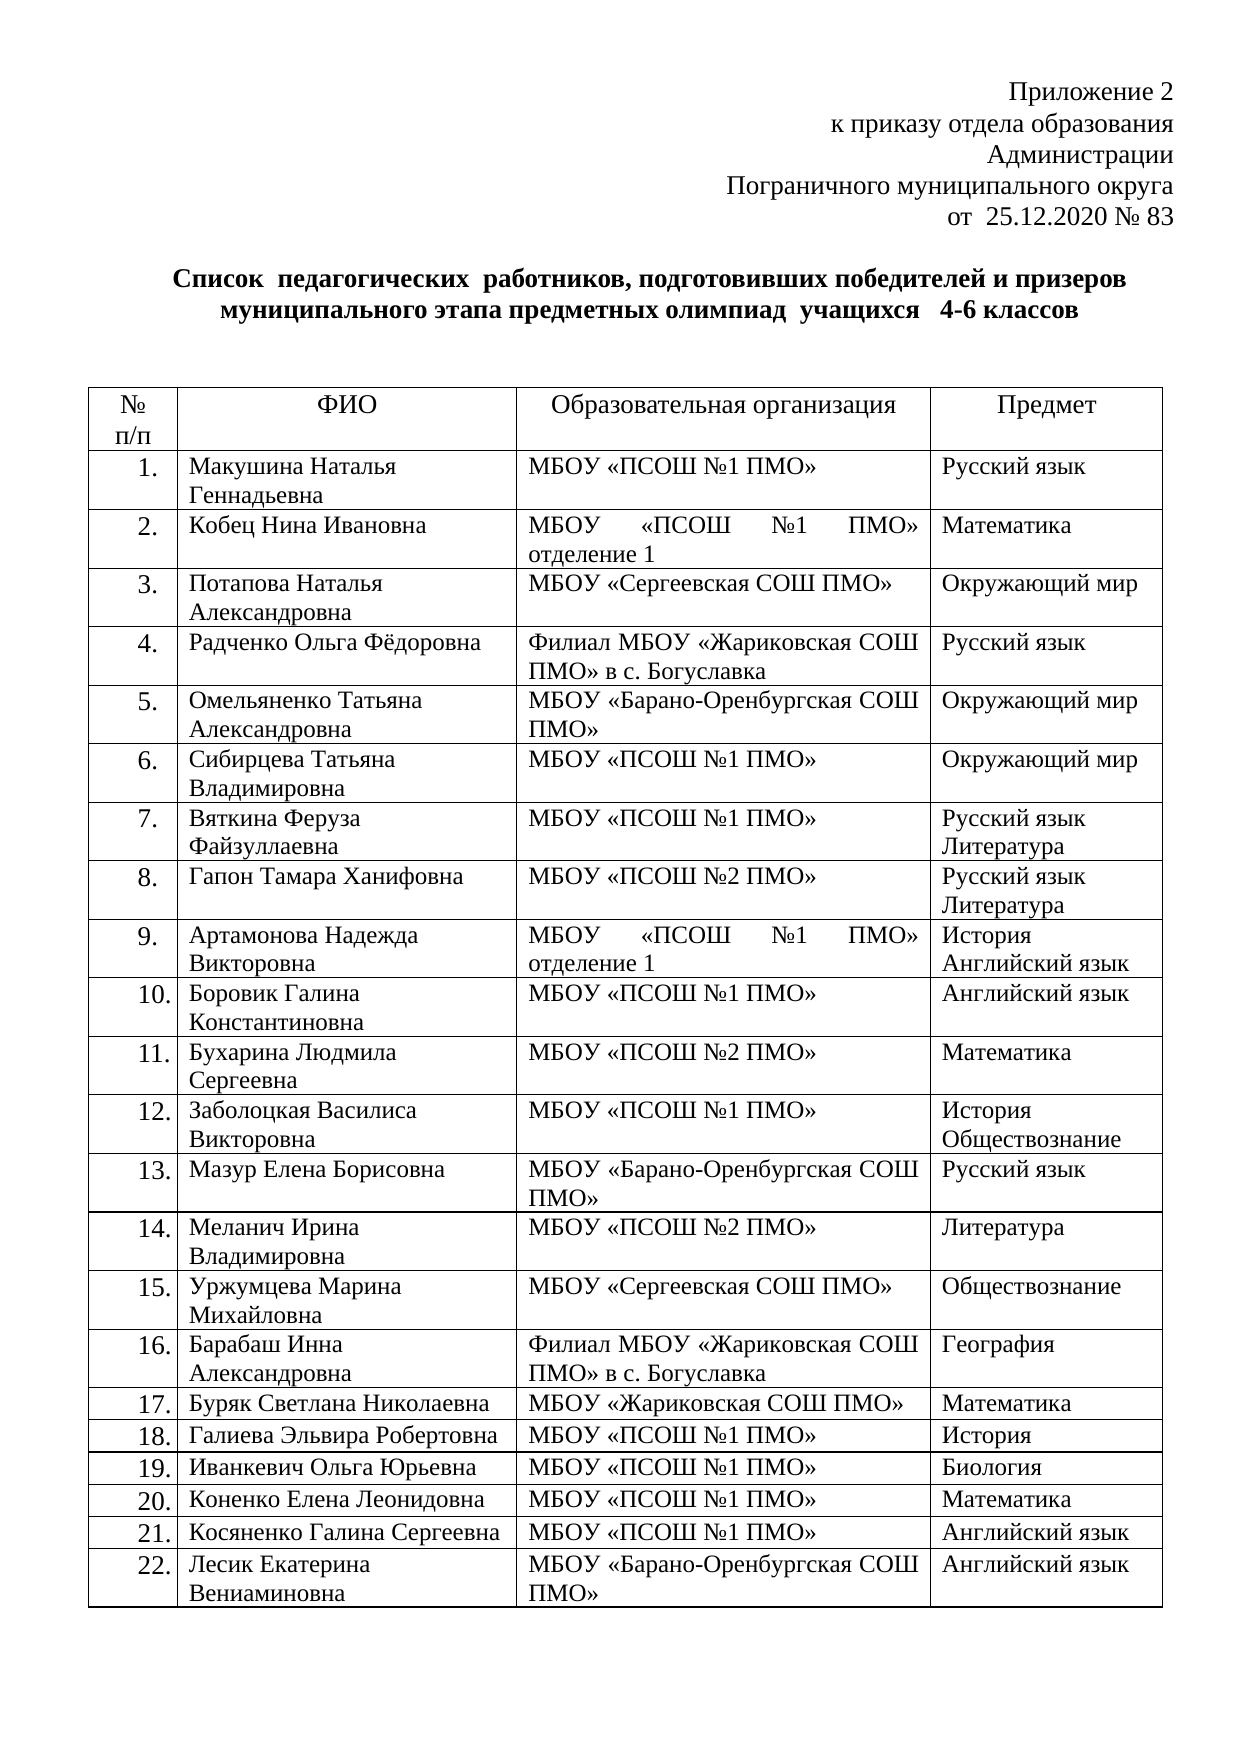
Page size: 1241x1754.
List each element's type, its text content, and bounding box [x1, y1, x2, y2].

table_header Образовательная организация [517, 388, 930, 450]
table_header ФИО [178, 388, 516, 450]
table_cell [89, 451, 177, 509]
table_cell [89, 1095, 177, 1153]
table_cell Биология [931, 1453, 1162, 1483]
table_cell Радченко Ольга Фёдоровна [178, 627, 516, 684]
table_cell МБОУ «ПСОШ №1 ПМО» отделение 1 [517, 510, 930, 567]
table_cell Бухарина Людмила Сергеевна [178, 1037, 516, 1094]
table_cell История Обществознание [931, 1095, 1162, 1153]
table_cell МБОУ «ПСОШ №2 ПМО» [517, 1037, 930, 1094]
table_cell Окружающий мир [931, 686, 1162, 743]
table_cell Английский язык [931, 1549, 1162, 1606]
table_cell [89, 920, 177, 977]
table_cell МБОУ «ПСОШ №1 ПМО» [517, 1095, 930, 1153]
table_cell Литература [931, 1213, 1162, 1270]
table_cell Русский язык Литература [931, 861, 1162, 919]
table_cell [89, 1420, 177, 1451]
table_cell МБОУ «Барано-Оренбургская СОШ ПМО» [517, 686, 930, 743]
table_cell Математика [931, 1037, 1162, 1094]
table_cell Уржумцева Марина Михайловна [178, 1271, 516, 1328]
table_cell География [931, 1330, 1162, 1387]
table_cell Лесик Екатерина Вениаминовна [178, 1549, 516, 1606]
table_cell [89, 978, 177, 1036]
table_cell Макушина Наталья Геннадьевна [178, 451, 516, 509]
table_cell [89, 744, 177, 802]
table_cell Русский язык [931, 1154, 1162, 1211]
table_cell Филиал МБОУ «Жариковская СОШ ПМО» в с. Богуславка [517, 1330, 930, 1387]
table_cell Вяткина Феруза Файзуллаевна [178, 803, 516, 860]
table_cell История Английский язык [931, 920, 1162, 977]
table_cell [89, 1388, 177, 1419]
table_cell Кобец Нина Ивановна [178, 510, 516, 567]
table_cell Гапон Тамара Ханифовна [178, 861, 516, 919]
table_cell МБОУ «ПСОШ №1 ПМО» [517, 1453, 930, 1483]
table_cell [89, 1271, 177, 1328]
table_cell МБОУ «ПСОШ №1 ПМО» [517, 803, 930, 860]
table_cell [89, 861, 177, 919]
table_cell [89, 1213, 177, 1270]
table_cell [89, 627, 177, 684]
table_cell [89, 1037, 177, 1094]
table_cell Коненко Елена Леонидовна [178, 1485, 516, 1516]
table_cell Математика [931, 1388, 1162, 1419]
table_cell История [931, 1420, 1162, 1451]
table_cell Русский язык Литература [931, 803, 1162, 860]
table_cell Заболоцкая Василиса Викторовна [178, 1095, 516, 1153]
table_cell МБОУ «ПСОШ №1 ПМО» отделение 1 [517, 920, 930, 977]
table_cell к приказу отдела образования Администрации [713, 107, 1185, 169]
table_cell Иванкевич Ольга Юрьевна [178, 1453, 516, 1483]
table_cell [89, 1485, 177, 1516]
table_cell [89, 1154, 177, 1211]
table_cell Омельяненко Татьяна Александровна [178, 686, 516, 743]
table_cell МБОУ «ПСОШ №1 ПМО» [517, 1420, 930, 1451]
table_cell Математика [931, 510, 1162, 567]
table_cell МБОУ «Жариковская СОШ ПМО» [517, 1388, 930, 1419]
table_cell МБОУ «Сергеевская СОШ ПМО» [517, 569, 930, 626]
table_cell Русский язык [931, 627, 1162, 684]
table_cell Артамонова Надежда Викторовна [178, 920, 516, 977]
table_cell Галиева Эльвира Робертовна [178, 1420, 516, 1451]
table_cell Сибирцева Татьяна Владимировна [178, 744, 516, 802]
table_header Предмет [931, 388, 1162, 450]
table_cell [89, 1453, 177, 1483]
table_cell [89, 510, 177, 567]
table_cell Обществознание [931, 1271, 1162, 1328]
table_cell Потапова Наталья Александровна [178, 569, 516, 626]
table_cell МБОУ «Сергеевская СОШ ПМО» [517, 1271, 930, 1328]
table_cell Буряк Светлана Николаевна [178, 1388, 516, 1419]
table_header Приложение 2 [713, 44, 1185, 107]
table_cell [89, 1330, 177, 1387]
table_cell Английский язык [931, 1517, 1162, 1548]
table_cell Русский язык [931, 451, 1162, 509]
table_cell Пограничного муниципального округа от 25.12.2020 № 83 [713, 169, 1185, 231]
table_cell Боровик Галина Константиновна [178, 978, 516, 1036]
table_cell Английский язык [931, 978, 1162, 1036]
table_cell Математика [931, 1485, 1162, 1516]
table_cell Косяненко Галина Сергеевна [178, 1517, 516, 1548]
table_cell [89, 686, 177, 743]
table_cell МБОУ «Барано-Оренбургская СОШ ПМО» [517, 1154, 930, 1211]
table_cell МБОУ «ПСОШ №1 ПМО» [517, 744, 930, 802]
table_cell Мазур Елена Борисовна [178, 1154, 516, 1211]
table_cell [89, 803, 177, 860]
table_cell МБОУ «ПСОШ №1 ПМО» [517, 1485, 930, 1516]
table_cell Окружающий мир [931, 569, 1162, 626]
table_cell [89, 1549, 177, 1606]
table_cell МБОУ «ПСОШ №2 ПМО» [517, 861, 930, 919]
table_cell Окружающий мир [931, 744, 1162, 802]
table_cell МБОУ «ПСОШ №2 ПМО» [517, 1213, 930, 1270]
table_cell МБОУ «ПСОШ №1 ПМО» [517, 451, 930, 509]
table_cell [89, 1517, 177, 1548]
table_cell МБОУ «ПСОШ №1 ПМО» [517, 978, 930, 1036]
text Список педагогических работников, подготовивших победителей и призеров муниципального этапа предметных олимпиад учащихся 4-6 классов [148, 262, 1152, 325]
table_cell МБОУ «Барано-Оренбургская СОШ ПМО» [517, 1549, 930, 1606]
table_cell Филиал МБОУ «Жариковская СОШ ПМО» в с. Богуславка [517, 627, 930, 684]
table_cell [89, 569, 177, 626]
table_cell Барабаш Инна Александровна [178, 1330, 516, 1387]
table_header № п/п [89, 388, 177, 450]
table_cell МБОУ «ПСОШ №1 ПМО» [517, 1517, 930, 1548]
table_cell Меланич Ирина Владимировна [178, 1213, 516, 1270]
